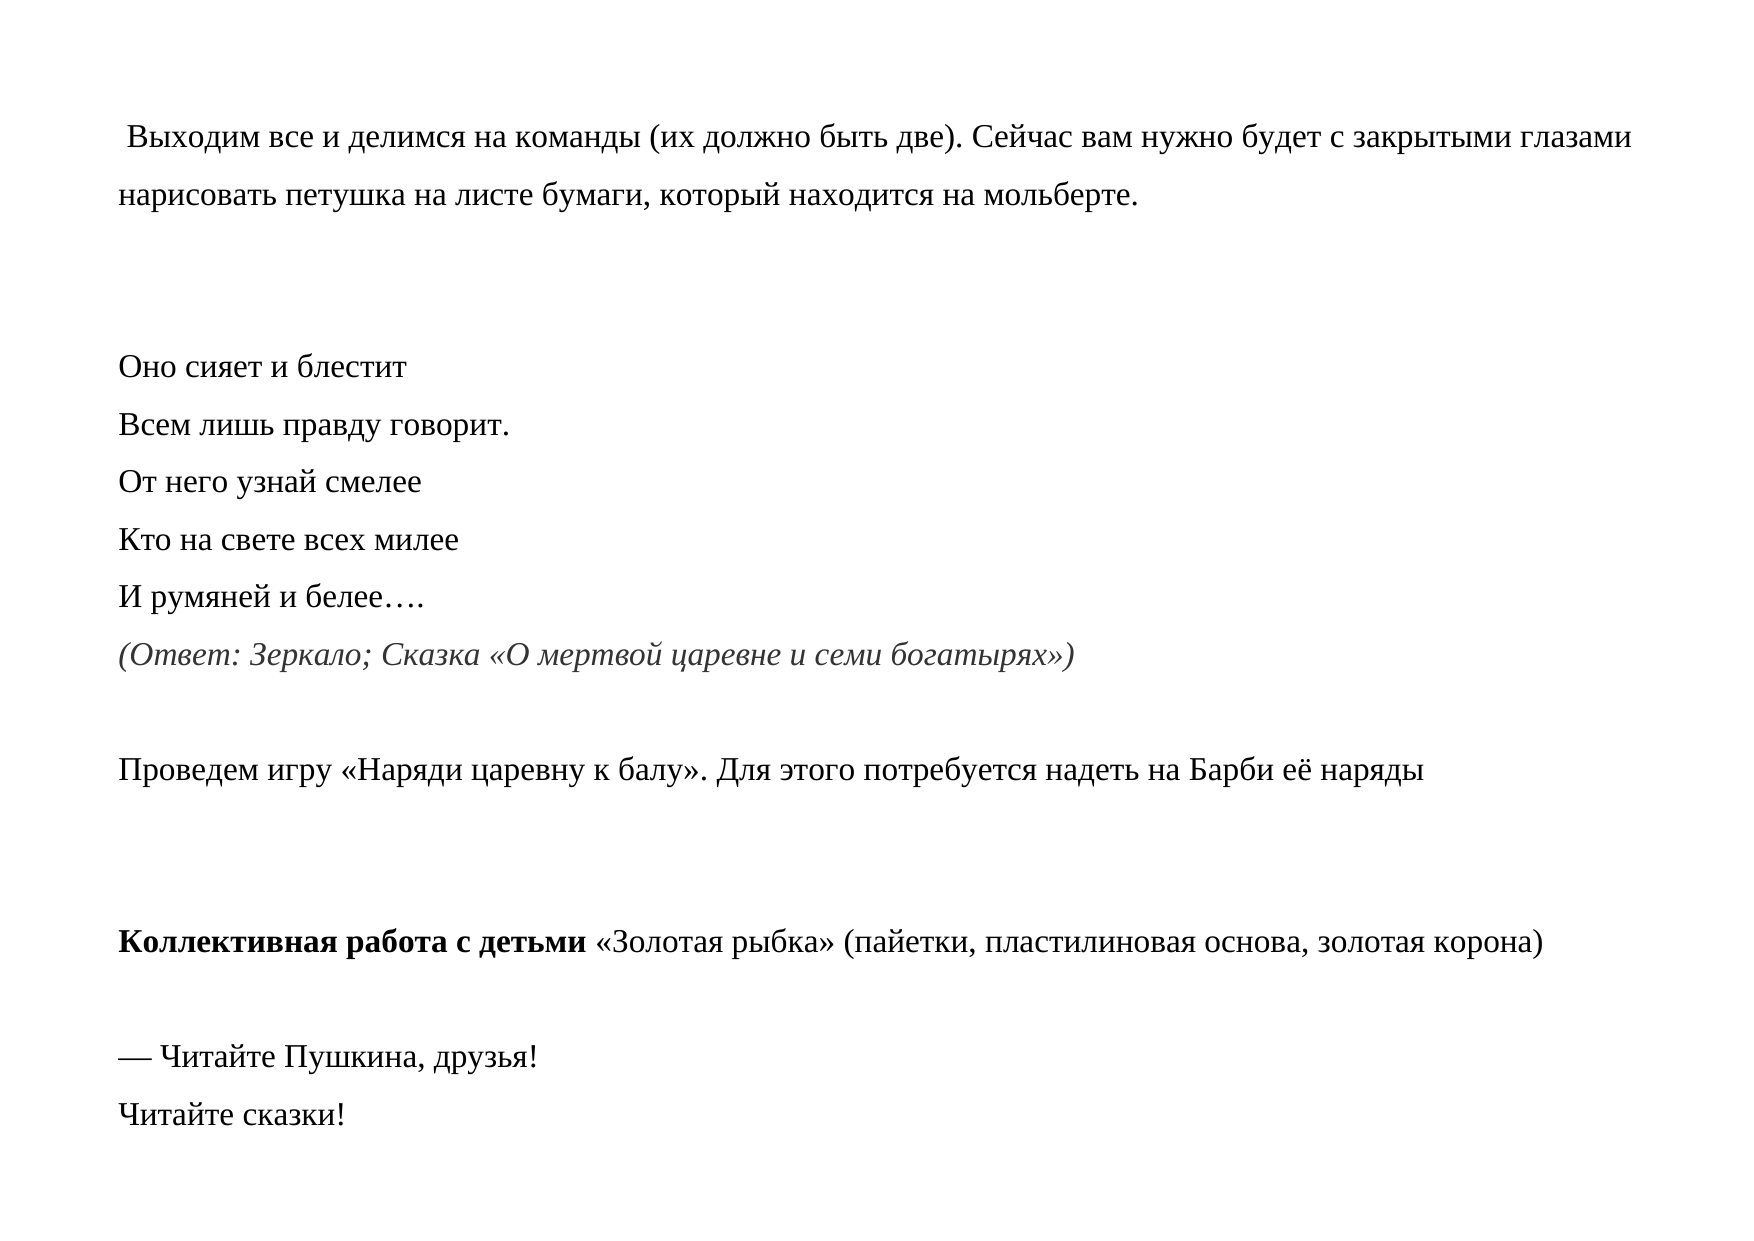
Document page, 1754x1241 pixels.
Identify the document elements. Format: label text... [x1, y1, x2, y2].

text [118, 1037, 1636, 1132]
text И румяней и белее…. [118, 577, 1636, 615]
text Оно сияет и блестит [118, 347, 1636, 385]
text (Ответ: Зеркало; Сказка «О мертвой царевне и семи богатырях») [118, 634, 1636, 672]
text Всем лишь правду говорит. [118, 404, 1636, 442]
text Кто на свете всех милее [118, 519, 1636, 557]
text Проведем игру «Наряди царевну к балу». Для этого потребуется надеть на Барби её наряды [118, 749, 1636, 787]
text Коллективная работа с детьми «Золотая рыбка» (пайетки, пластилиновая основа, золотая корона) [118, 922, 1636, 960]
text От него узнай смелее [118, 462, 1636, 500]
text Выходим все и делимся на команды (их должно быть две). Сейчас вам нужно будет с закрытыми глазами нарисовать петушка на листе бумаги, который находится на мольберте. [118, 117, 1636, 212]
